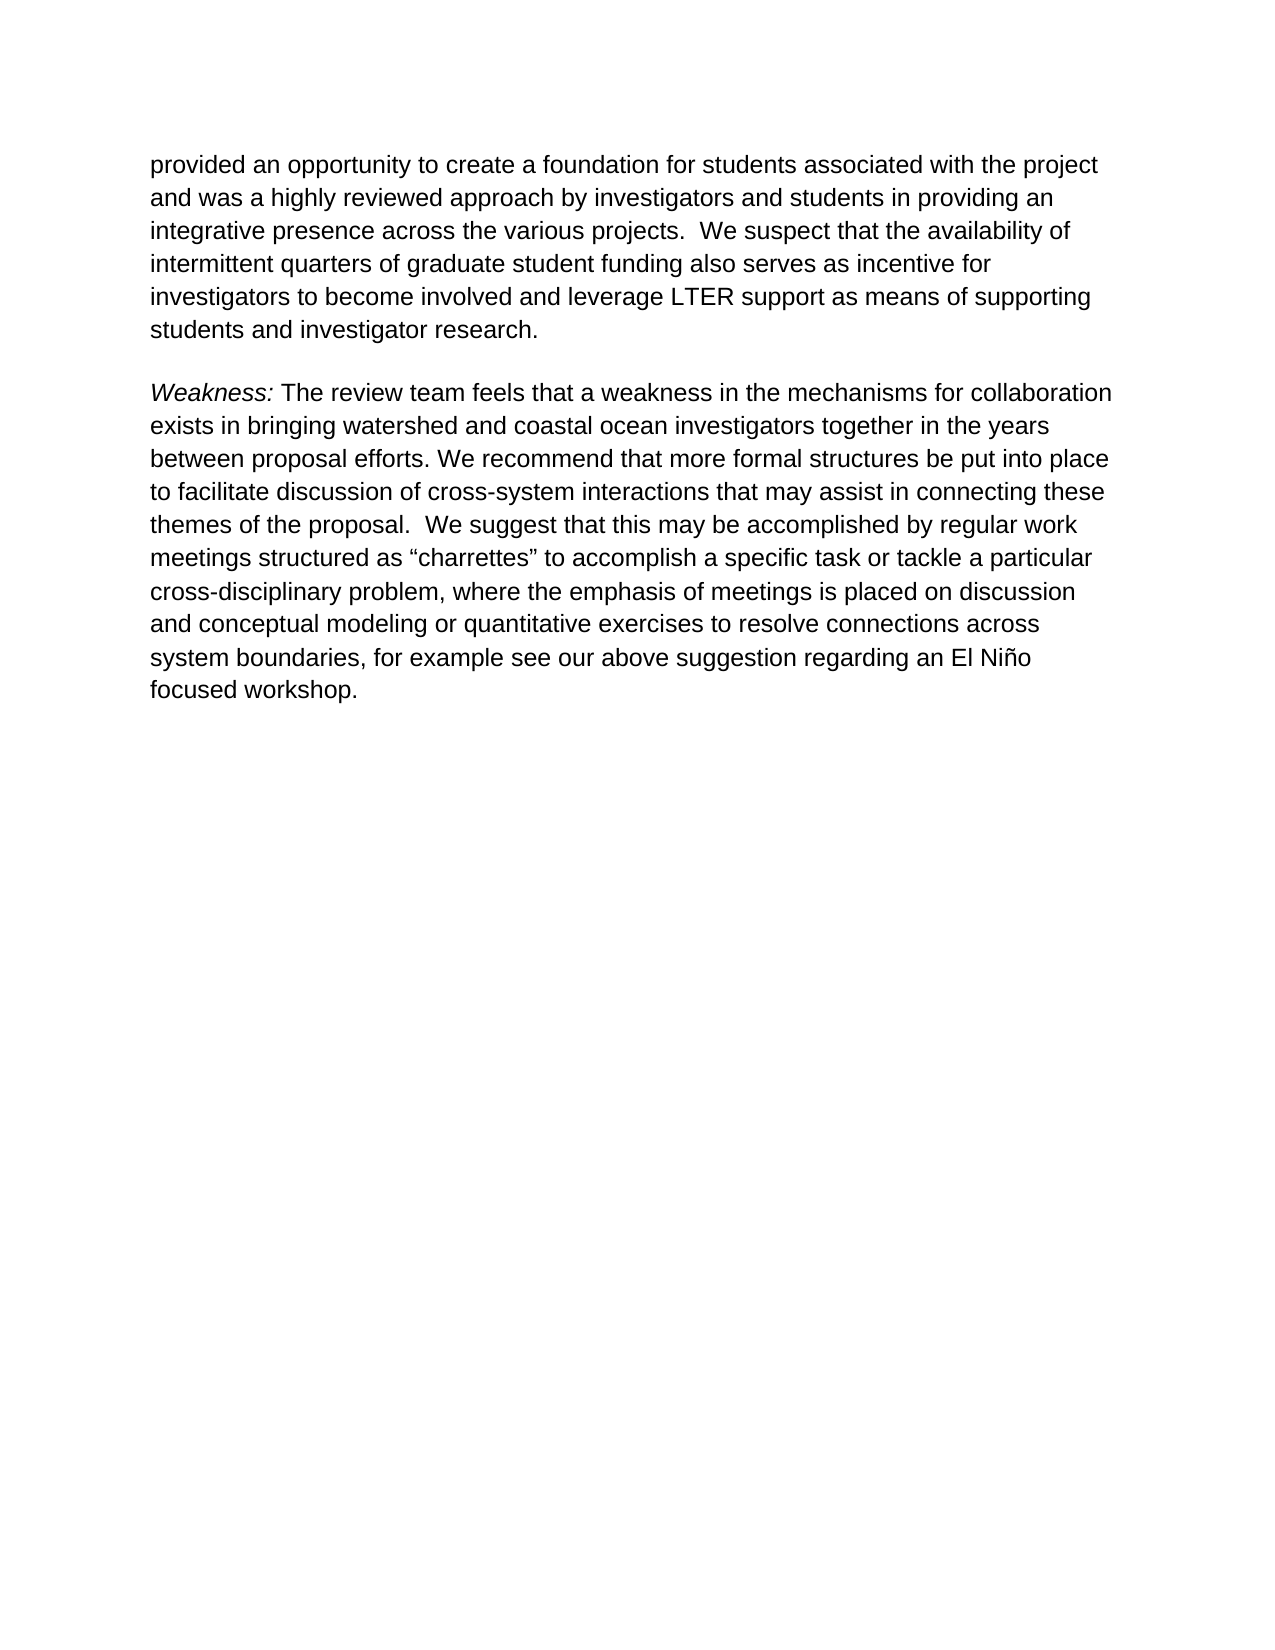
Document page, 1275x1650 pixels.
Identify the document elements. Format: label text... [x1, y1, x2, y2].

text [150, 150, 1125, 344]
text Weakness: The review team feels that a weakness in the mechanisms for collaboration exists in bringing watershed and coastal ocean investigators together in the years between proposal efforts. We recommend that more formal structures be put into place to facilitate discussion of cross-system interactions that may assist in connecting these themes of the proposal. We suggest that this may be accomplished by regular work meetings structured as “charrettes” to accomplish a specific task or tackle a particular cross-disciplinary problem, where the emphasis of meetings is placed on discussion and conceptual modeling or quantitative exercises to resolve connections across system boundaries, for example see our above suggestion regarding an El Niño focused workshop. [150, 378, 1125, 704]
